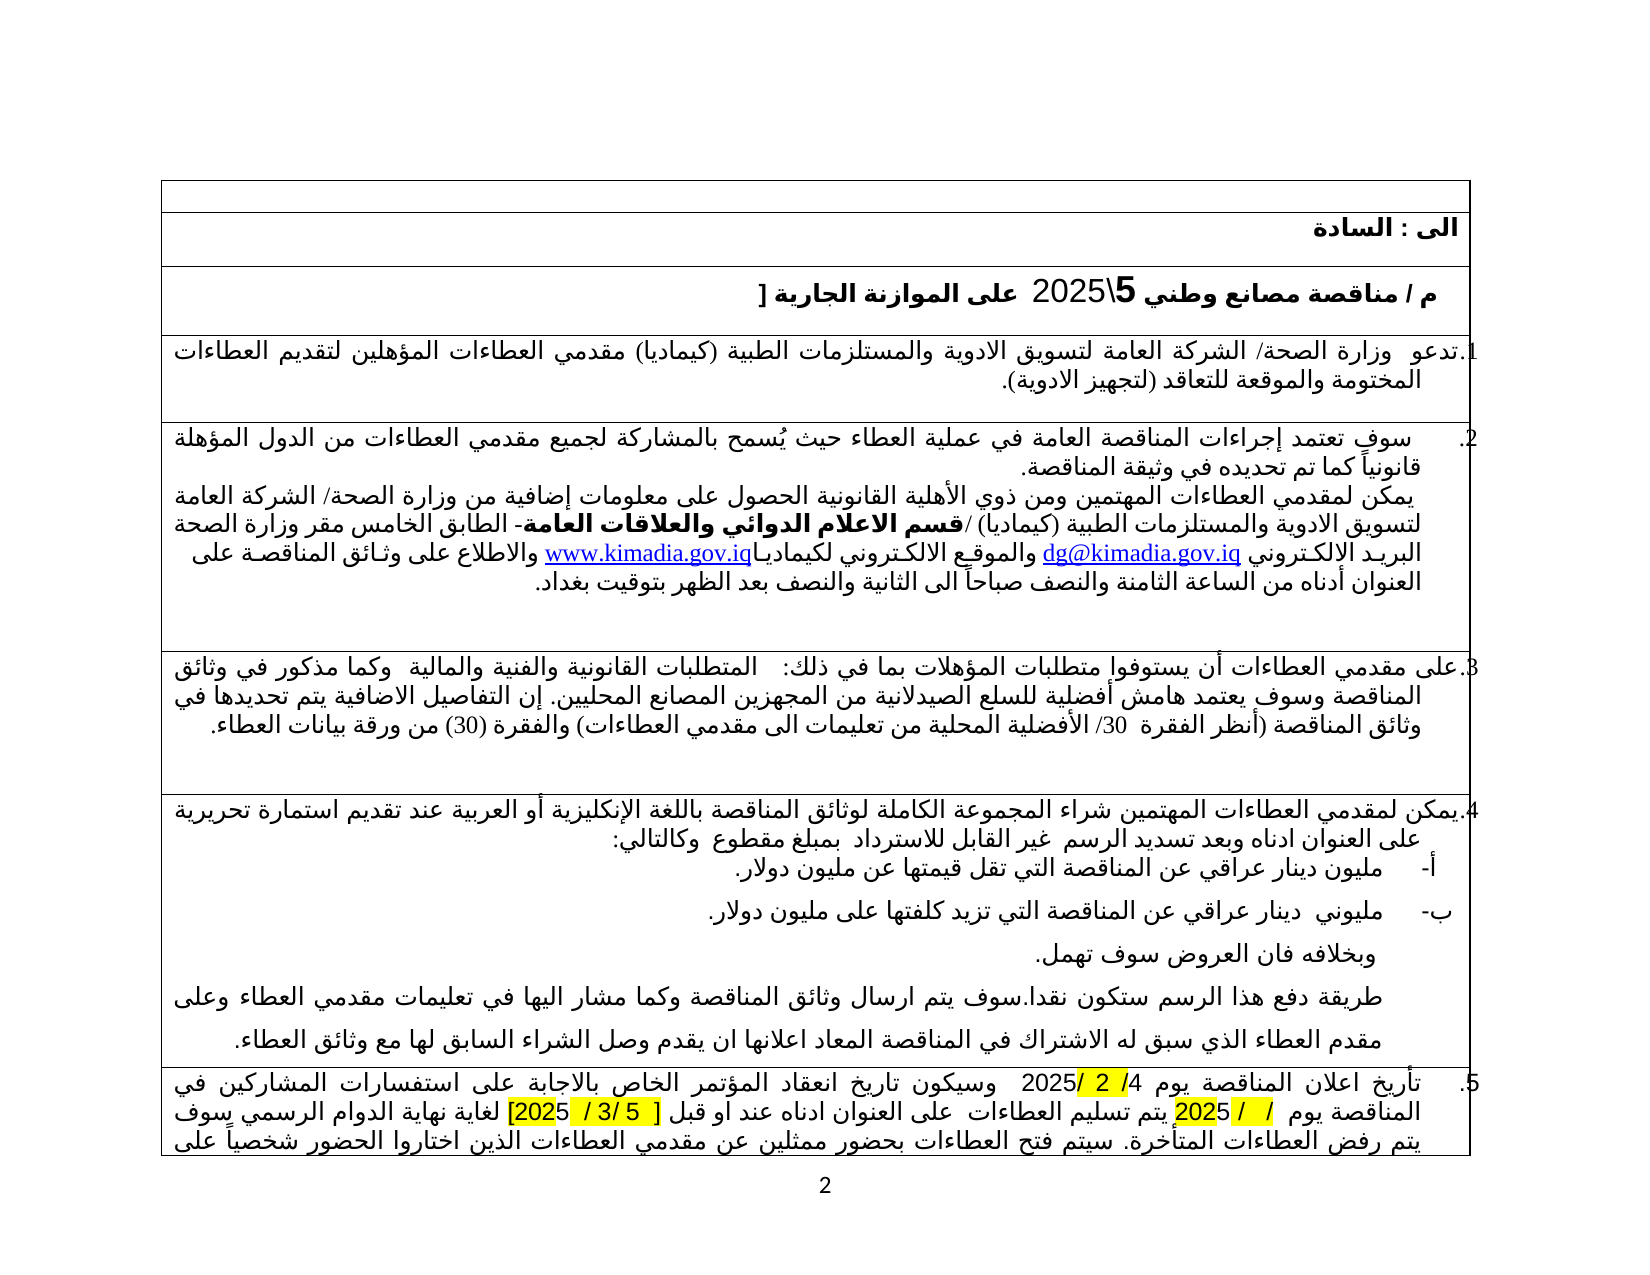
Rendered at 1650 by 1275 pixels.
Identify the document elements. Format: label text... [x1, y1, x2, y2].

table_cell الى : السادة [162, 213, 1469, 266]
table_cell يمكن لمقدمي العطاءات المهتمين شراء المجموعة الكاملة لوثائق المناقصة باللغة الإنكليزية أو العربية عند تقديم استمارة تحريرية على العنوان ادناه وبعد تسديد الرسم غير القابل للاسترداد بمبلغ مقطوع وكالتالي: مليون دينار عراقي عن المناقصة التي تقل قيمتها عن مليون دولار. مليوني دينار عراقي عن المناقصة التي تزيد كلفتها على مليون دولار. وبخلافه فان العروض سوف تهمل. طريقة دفع هذا الرسم ستكون نقدا.سوف يتم ارسال وثائق المناقصة وكما مشار اليها في تعليمات مقدمي العطاء وعلى مقدم العطاء الذي سبق له الاشتراك في المناقصة المعاد اعلانها ان يقدم وصل الشراء السابق لها مع وثائق العطاء. [162, 795, 1469, 1067]
table_cell م / مناقصة مصانع وطني 5\2025 على الموازنة الجارية [ [162, 267, 1469, 335]
table_cell سوف تعتمد إجراءات المناقصة العامة في عملية العطاء حيث يُسمح بالمشاركة لجميع مقدمي العطاءات من الدول المؤهلة قانونياً كما تم تحديده في وثيقة المناقصة. يمكن لمقدمي العطاءات المهتمين ومن ذوي الأهلية القانونية الحصول على معلومات إضافية من وزارة الصحة/ الشركة العامة لتسويق الادوية والمستلزمات الطبية (كيماديا) /قسم الاعلام الدوائي والعلاقات العامة- الطابق الخامس مقر وزارة الصحة البريد الالكتروني dg@kimadia.gov.iq والموقع الالكتروني لكيمادياwww.kimadia.gov.iq والاطلاع على وثائق المناقصة على العنوان أدناه من الساعة الثامنة والنصف صباحاً الى الثانية والنصف بعد الظهر بتوقيت بغداد. [162, 423, 1469, 651]
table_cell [162, 1068, 1469, 1154]
table_cell على مقدمي العطاءات أن يستوفوا متطلبات المؤهلات بما في ذلك: المتطلبات القانونية والفنية والمالية وكما مذكور في وثائق المناقصة وسوف يعتمد هامش أفضلية للسلع الصيدلانية من المجهزين المصانع المحليين. إن التفاصيل الاضافية يتم تحديدها في وثائق المناقصة (أنظر الفقرة 30/ الأفضلية المحلية من تعليمات الى مقدمي العطاءات) والفقرة (30) من ورقة بيانات العطاء. [162, 652, 1469, 794]
table_cell تدعو وزارة الصحة/ الشركة العامة لتسويق الادوية والمستلزمات الطبية (كيماديا) مقدمي العطاءات المؤهلين لتقديم العطاءات المختومة والموقعة للتعاقد (لتجهيز الادوية). [162, 336, 1469, 422]
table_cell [162, 181, 1469, 212]
